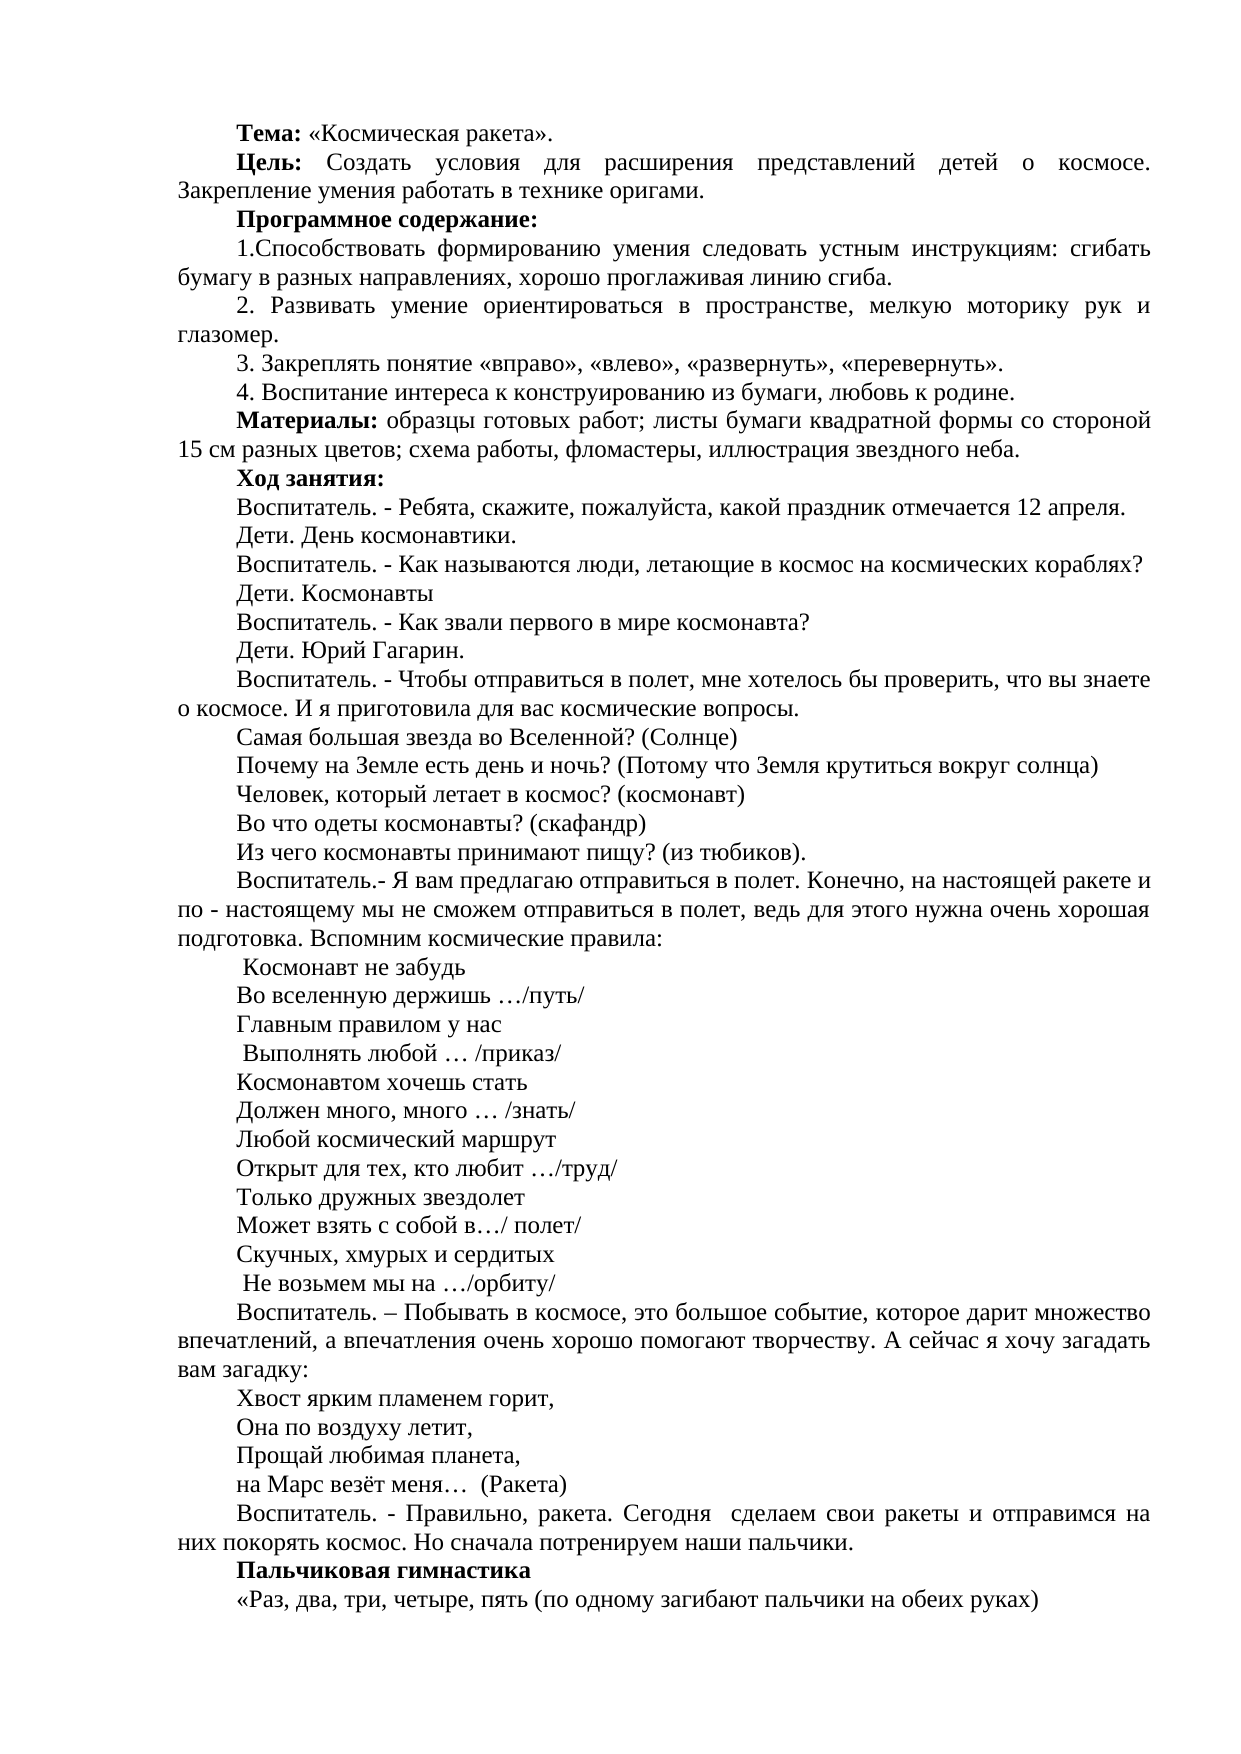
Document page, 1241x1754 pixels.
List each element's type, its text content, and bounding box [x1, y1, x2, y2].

text Воспитатель. – Побывать в космосе, это большое событие, которое дарит множество впечатлений, а впечатления очень хорошо помогают творчеству. А сейчас я хочу загадать вам загадку: [177, 1297, 1152, 1383]
text 4. Воспитание интереса к конструированию из бумаги, любовь к родине. [177, 377, 1152, 406]
text Материалы: образцы готовых работ; листы бумаги квадратной формы со стороной 15 см разных цветов; схема работы, фломастеры, иллюстрация звездного неба. [177, 406, 1152, 463]
text Почему на Земле есть день и ночь? (Потому что Земля крутиться вокруг солнца) [177, 751, 1152, 779]
text Только дружных звездолет [177, 1182, 1152, 1211]
text Во вселенную держишь …/путь/ [177, 981, 1152, 1009]
text Должен много, много … /знать/ [177, 1096, 1152, 1124]
text Программное содержание: [177, 204, 1152, 233]
text Воспитатель.- Я вам предлагаю отправиться в полет. Конечно, на настоящей ракете и по - настоящему мы не сможем отправиться в полет, ведь для этого нужна очень хорошая подготовка. Вспомним космические правила: [177, 866, 1152, 952]
text Скучных, хмурых и сердитых [177, 1239, 1152, 1268]
text Во что одеты космонавты? (скафандр) [177, 808, 1152, 837]
text Человек, который летает в космос? (космонавт) [177, 779, 1152, 808]
text Воспитатель. - Чтобы отправиться в полет, мне хотелось бы проверить, что вы знаете о космосе. И я приготовила для вас космические вопросы. [177, 664, 1152, 722]
text Любой космический маршрут [177, 1124, 1152, 1153]
text Выполнять любой … /приказ/ [177, 1038, 1152, 1067]
text 1.Способствовать формированию умения следовать устным инструкциям: сгибать бумагу в разных направлениях, хорошо проглаживая линию сгиба. [177, 233, 1152, 291]
text Может взять с собой в…/ полет/ [177, 1211, 1152, 1239]
text Хвост ярким пламенем горит, [177, 1383, 1152, 1412]
text Из чего космонавты принимают пищу? (из тюбиков). [177, 837, 1152, 866]
text Космонавтом хочешь стать [177, 1067, 1152, 1096]
text на Марс везёт меня… (Ракета) [177, 1469, 1152, 1498]
text Самая большая звезда во Вселенной? (Солнце) [177, 722, 1152, 751]
text Дети. Юрий Гагарин. [177, 636, 1152, 664]
text Пальчиковая гимнастика [177, 1556, 1152, 1584]
text Дети. Космонавты [177, 578, 1152, 607]
text 3. Закреплять понятие «вправо», «влево», «развернуть», «перевернуть». [177, 348, 1152, 377]
text Воспитатель. - Как звали первого в мире космонавта? [177, 607, 1152, 636]
text Прощай любимая планета, [177, 1441, 1152, 1469]
text Она по воздуху летит, [177, 1412, 1152, 1441]
text Тема: «Космическая ракета». [177, 118, 1152, 147]
text Не возьмем мы на …/орбиту/ [177, 1268, 1152, 1297]
text Воспитатель. - Правильно, ракета. Сегодня сделаем свои ракеты и отправимся на них покорять космос. Но сначала потренируем наши пальчики. [177, 1498, 1152, 1556]
text Космонавт не забудь [177, 952, 1152, 981]
text 2. Развивать умение ориентироваться в пространстве, мелкую моторику рук и глазомер. [177, 291, 1152, 348]
text Ход занятия: [177, 463, 1152, 492]
text «Раз, два, три, четыре, пять (по одному загибают пальчики на обеих руках) [177, 1584, 1152, 1613]
text Открыт для тех, кто любит …/труд/ [177, 1153, 1152, 1182]
text Воспитатель. - Как называются люди, летающие в космос на космических кораблях? [177, 549, 1152, 578]
text Воспитатель. - Ребята, скажите, пожалуйста, какой праздник отмечается 12 апреля. [177, 492, 1152, 521]
text Дети. День космонавтики. [177, 521, 1152, 549]
text Цель: Создать условия для расширения представлений детей о космосе. Закрепление умения работать в технике оригами. [177, 147, 1152, 204]
text Главным правилом у нас [177, 1009, 1152, 1038]
